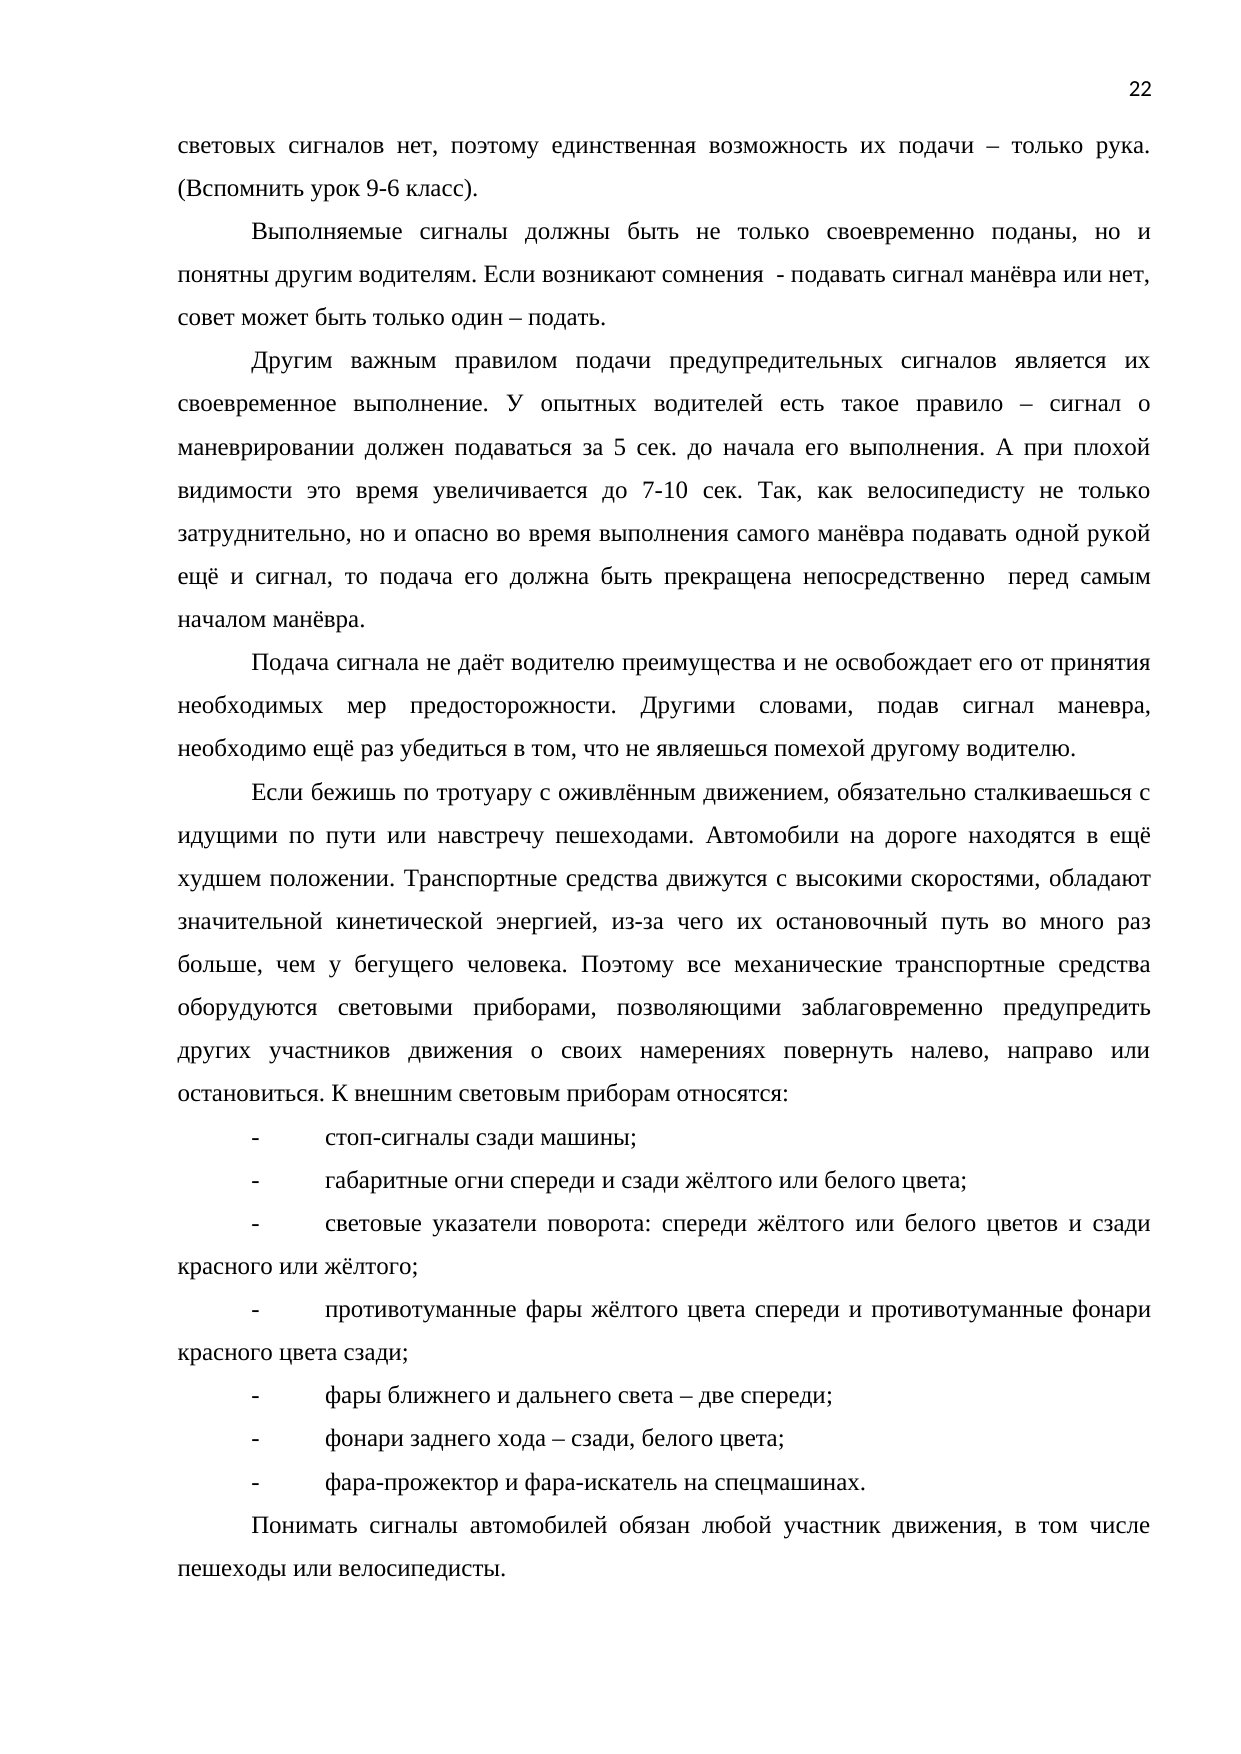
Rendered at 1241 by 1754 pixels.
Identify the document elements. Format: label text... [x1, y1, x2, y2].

text Другим важным правилом подачи предупредительных сигналов является их своевременное выполнение. У опытных водителей есть такое правило – сигнал о маневрировании должен подаваться за 5 сек. до начала его выполнения. А при плохой видимости это время увеличивается до 7-10 сек. Так, как велосипедисту не только затруднительно, но и опасно во время выполнения самого манёвра подавать одной рукой ещё и сигнал, то подача его должна быть прекращена непосредственно перед самым началом манёвра. [177, 345, 1152, 633]
text Выполняемые сигналы должны быть не только своевременно поданы, но и понятны другим водителям. Если возникают сомнения - подавать сигнал манёвра или нет, совет может быть только один – подать. [177, 216, 1152, 331]
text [177, 130, 1152, 202]
list фара-прожектор и фара-искатель на спецмашинах. [177, 1467, 1152, 1495]
text Если бежишь по тротуару с оживлённым движением, обязательно сталкиваешься с идущими по пути или навстречу пешеходами. Автомобили на дороге находятся в ещё худшем положении. Транспортные средства движутся с высокими скоростями, обладают значительной кинетической энергией, из-за чего их остановочный путь во много раз больше, чем у бегущего человека. Поэтому все механические транспортные средства оборудуются световыми приборами, позволяющими заблаговременно предупредить других участников движения о своих намерениях повернуть налево, направо или остановиться. К внешним световым приборам относятся: [177, 777, 1152, 1107]
text Подача сигнала не даёт водителю преимущества и не освобождает его от принятия необходимых мер предосторожности. Другими словами, подав сигнал маневра, необходимо ещё раз убедиться в том, что не являешься помехой другому водителю. [177, 647, 1152, 762]
list противотуманные фары жёлтого цвета спереди и противотуманные фонари красного цвета сзади; [177, 1294, 1152, 1366]
list габаритные огни спереди и сзади жёлтого или белого цвета; [177, 1165, 1152, 1193]
list световые указатели поворота: спереди жёлтого или белого цветов и сзади красного или жёлтого; [177, 1208, 1152, 1280]
list стоп-сигналы сзади машины; [177, 1122, 1152, 1150]
list фары ближнего и дальнего света – две спереди; [177, 1380, 1152, 1409]
list фонари заднего хода – сзади, белого цвета; [177, 1423, 1152, 1452]
text Понимать сигналы автомобилей обязан любой участник движения, в том числе пешеходы или велосипедисты. [177, 1510, 1152, 1582]
